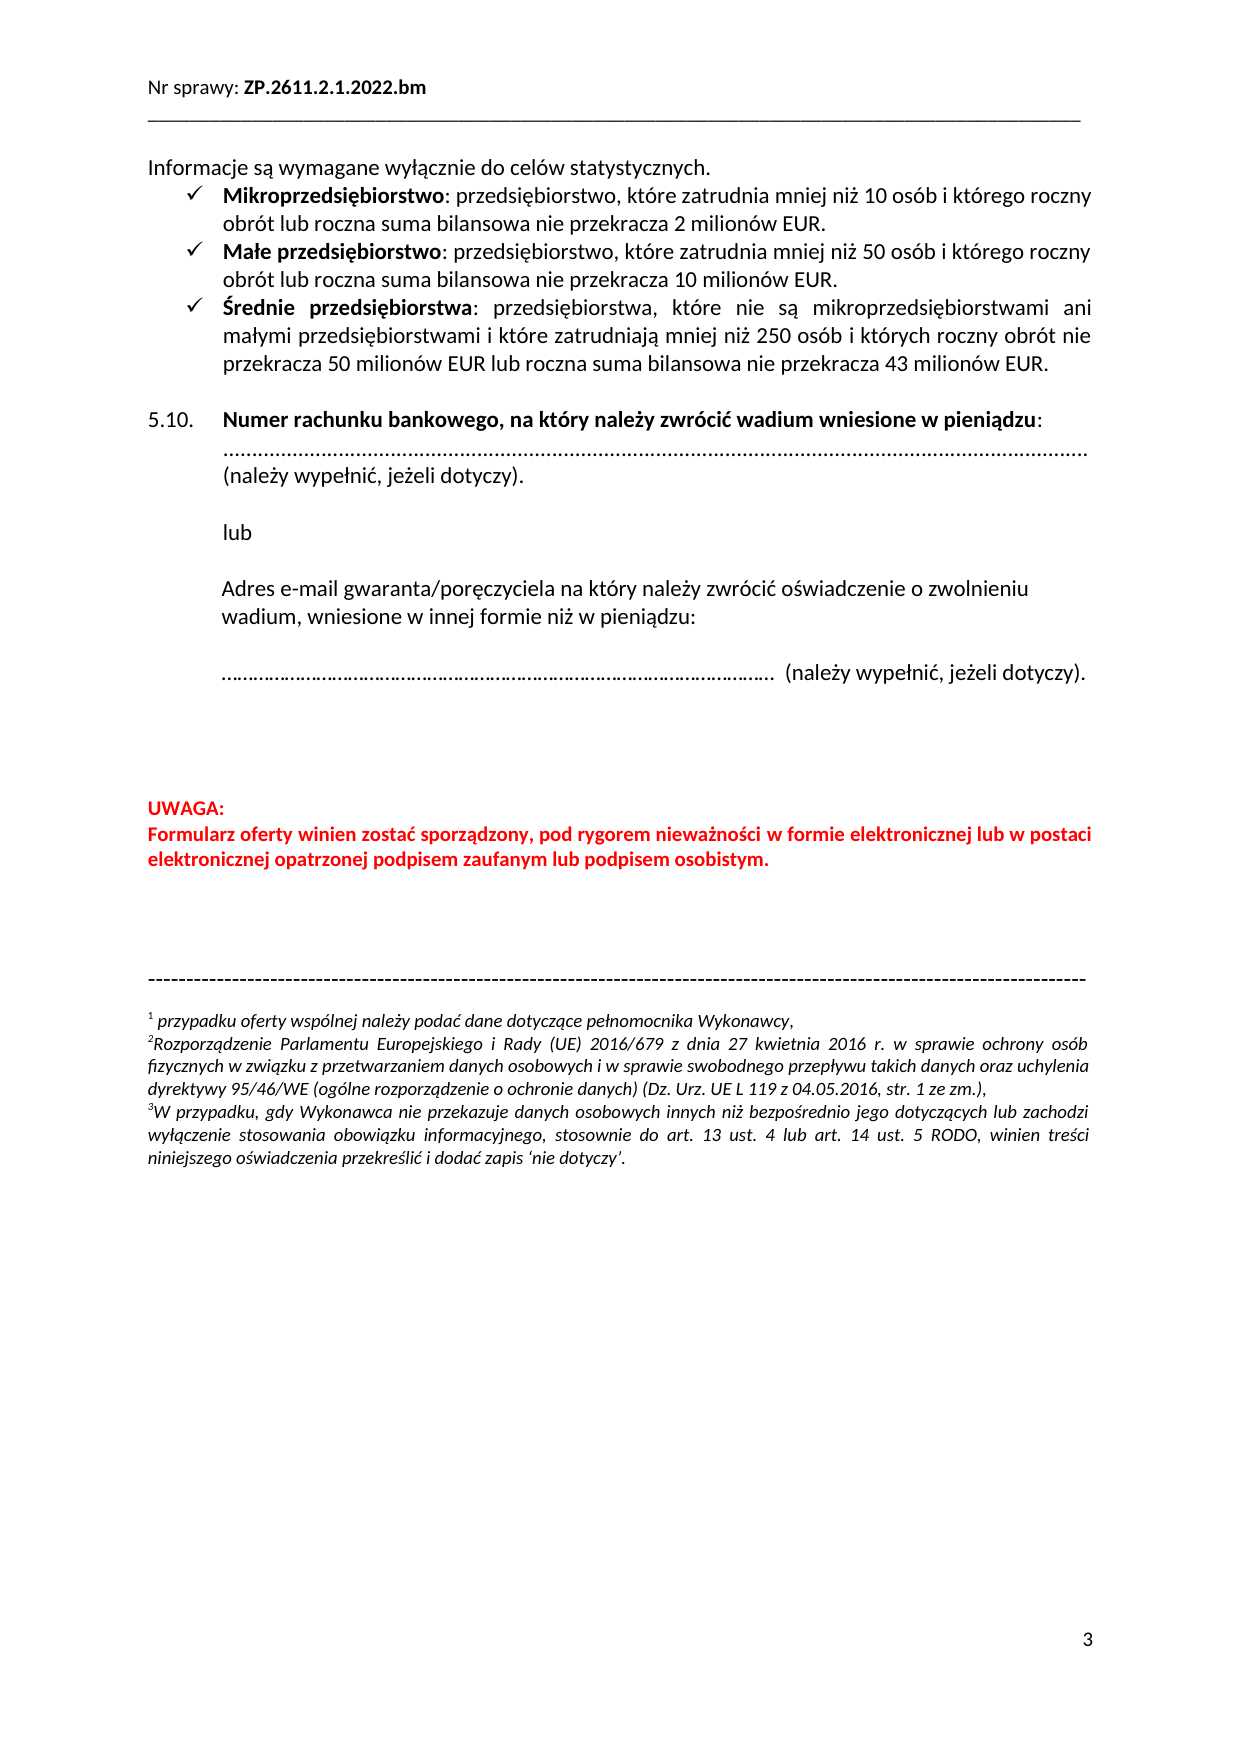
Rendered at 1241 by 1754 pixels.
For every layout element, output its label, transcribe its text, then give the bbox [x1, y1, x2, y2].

text Informacje są wymagane wyłącznie do celów statystycznych. [148, 153, 1093, 181]
text lub [223, 518, 1093, 546]
text --------------------------------------------------------------------------------------------------------------------------- [148, 963, 1093, 993]
text …………………………………………………………………………………………… (należy wypełnić, jeżeli dotyczy). [221, 658, 1093, 686]
list Małe przedsiębiorstwo: przedsiębiorstwo, które zatrudnia mniej niż 50 osób i którego roczny obrót lub roczna suma bilansowa nie przekracza 10 milionów EUR. [185, 237, 1093, 293]
text 1 przypadku oferty wspólnej należy podać dane dotyczące pełnomocnika Wykonawcy, [148, 1009, 1093, 1032]
list Numer rachunku bankowego, na który należy zwrócić wadium wniesione w pieniądzu: [148, 406, 1093, 434]
text ......................................................................................................................................................(należy wypełnić, jeżeli dotyczy). [223, 434, 1093, 490]
text 2Rozporządzenie Parlamentu Europejskiego i Rady (UE) 2016/679 z dnia 27 kwietnia 2016 r. w sprawie ochrony osób fizycznych w związku z przetwarzaniem danych osobowych i w sprawie swobodnego przepływu takich danych oraz uchylenia dyrektywy 95/46/WE (ogólne rozporządzenie o ochronie danych) (Dz. Urz. UE L 119 z 04.05.2016, str. 1 ze zm.), [148, 1032, 1093, 1100]
text UWAGA: [148, 795, 1093, 821]
list Mikroprzedsiębiorstwo: przedsiębiorstwo, które zatrudnia mniej niż 10 osób i którego roczny obrót lub roczna suma bilansowa nie przekracza 2 milionów EUR. [185, 181, 1093, 237]
list Średnie przedsiębiorstwa: przedsiębiorstwa, które nie są mikroprzedsiębiorstwami ani małymi przedsiębiorstwami i które zatrudniają mniej niż 250 osób i których roczny obrót nie przekracza 50 milionów EUR lub roczna suma bilansowa nie przekracza 43 milionów EUR. [185, 293, 1093, 378]
text 3W przypadku, gdy Wykonawca nie przekazuje danych osobowych innych niż bezpośrednio jego dotyczących lub zachodzi wyłączenie stosowania obowiązku informacyjnego, stosownie do art. 13 ust. 4 lub art. 14 ust. 5 RODO, winien treści niniejszego oświadczenia przekreślić i dodać zapis ‘nie dotyczy’. [148, 1100, 1093, 1169]
text Adres e-mail gwaranta/poręczyciela na który należy zwrócić oświadczenie o zwolnieniu wadium, wniesione w innej formie niż w pieniądzu: [221, 574, 1093, 630]
text Formularz oferty winien zostać sporządzony, pod rygorem nieważności w formie elektronicznej lub w postaci elektronicznej opatrzonej podpisem zaufanym lub podpisem osobistym. [148, 821, 1093, 872]
